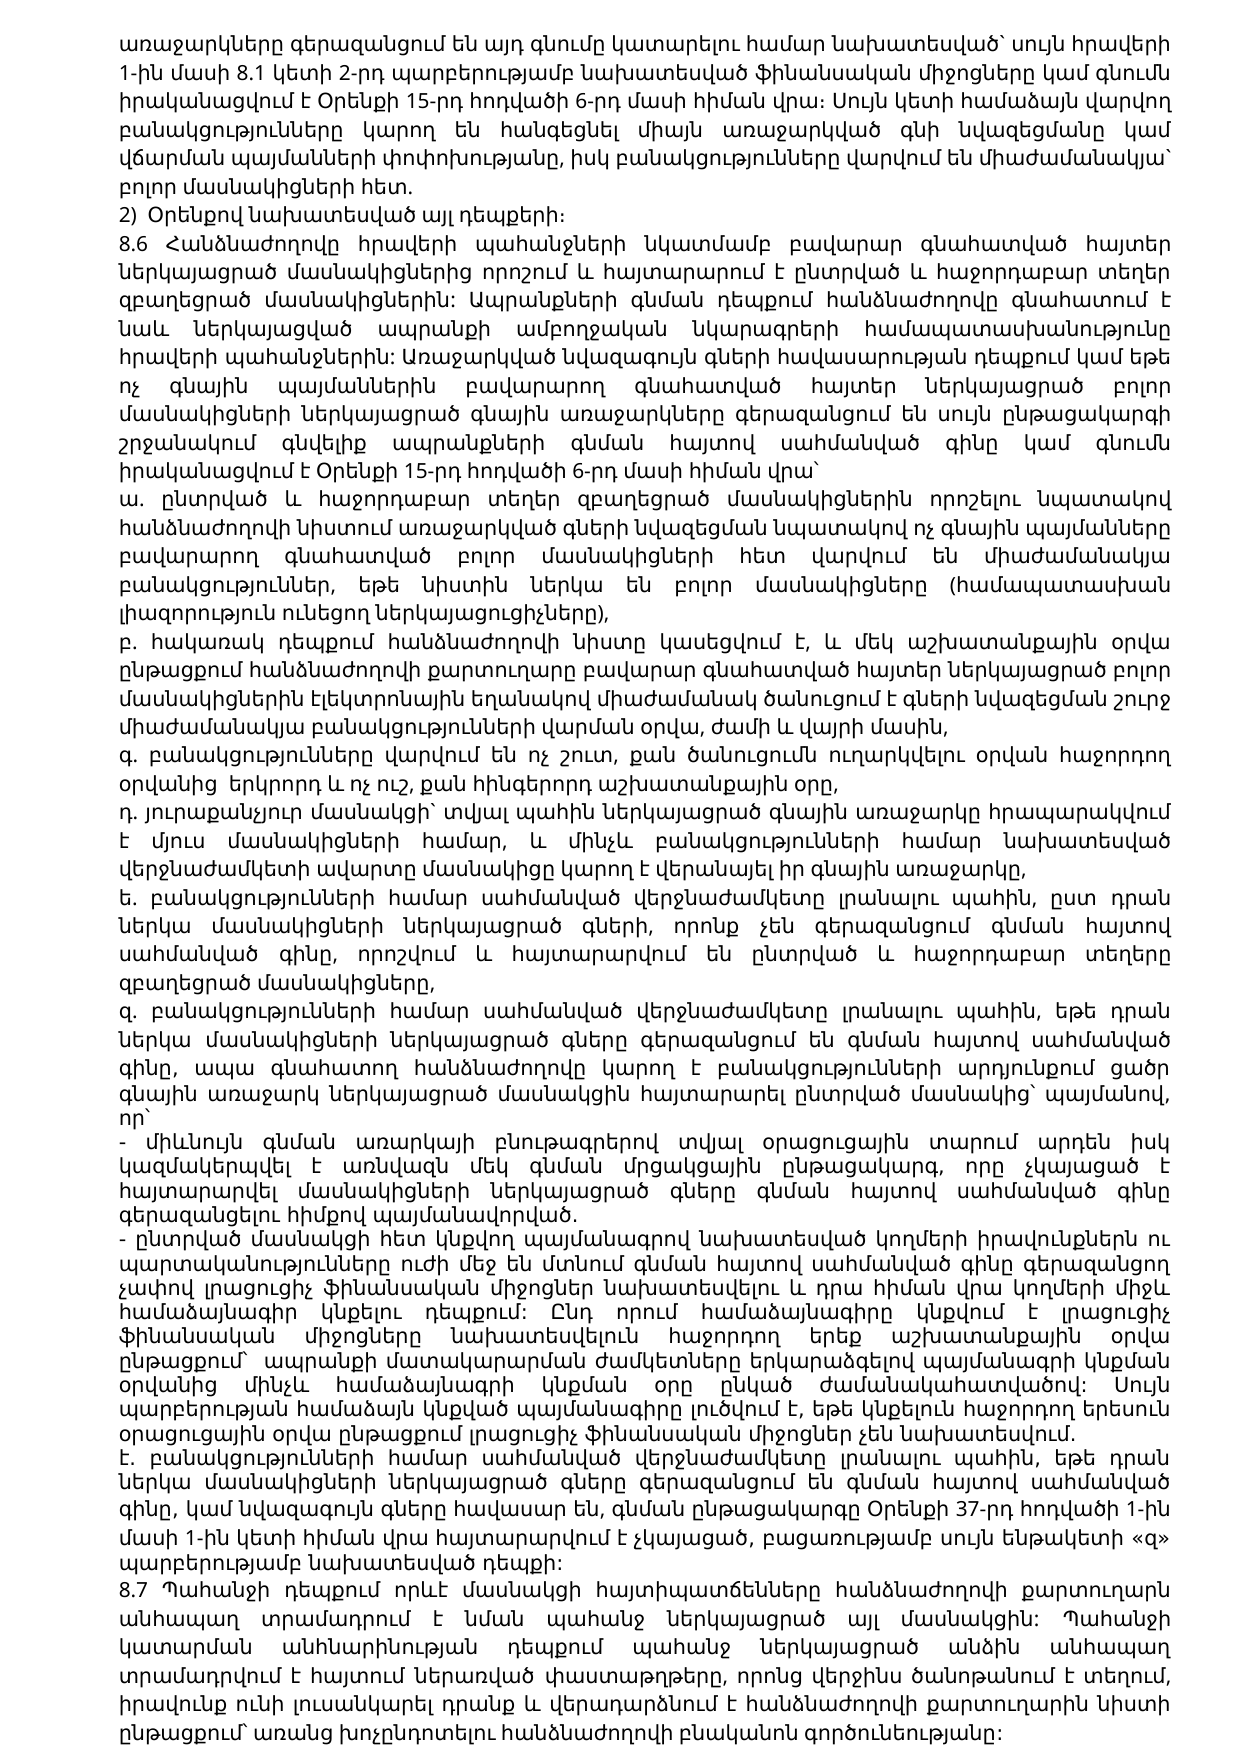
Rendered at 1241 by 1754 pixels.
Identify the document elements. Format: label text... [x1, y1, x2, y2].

text գ. բանակցությունները վարվում են ոչ շուտ, քան ծանուցումն ուղարկվելու օրվան հաջորդող օրվանից երկրորդ և ոչ ուշ, քան հինգերորդ աշխատանքային օրը, [118, 741, 1171, 797]
text ե. բանակցությունների համար սահմանված վերջնաժամկետը լրանալու պահին, ըստ դրան ներկա մասնակիցների ներկայացրած գների, որոնք չեն գերազանցում գնման հայտով սահմանված գինը, որոշվում և հայտարարվում են ընտրված և հաջորդաբար տեղերը զբաղեցրած մասնակիցները, [118, 883, 1171, 996]
text 8.6 Հանձնաժողովը հրավերի պահանջների նկատմամբ բավարար գնահատված հայտեր ներկայացրած մասնակիցներից որոշում և հայտարարում է ընտրված և հաջորդաբար տեղեր զբաղեցրած մասնակիցներին: Ապրանքների գնման դեպքում հանձնաժողովը գնահատում է նաև ներկայացված ապրանքի ամբողջական նկարագրերի համապատասխանությունը հրավերի պահանջներին: Առաջարկված նվազագույն գների հավասարության դեպքում կամ եթե ոչ գնային պայմաններին բավարարող գնահատված հայտեր ներկայացրած բոլոր մասնակիցների ներկայացրած գնային առաջարկները գերազանցում են սույն ընթացակարգի շրջանակում գնվելիք ապրանքների գնման հայտով սահմանված գինը կամ գնումն իրականացվում է Օրենքի 15-րդ հոդվածի 6-րդ մասի հիման վրա՝ [118, 229, 1171, 484]
text - ընտրված մասնակցի հետ կնքվող պայմանագրով նախատեսված կողմերի իրավունքներն ու պարտականությունները ուժի մեջ են մտնում գնման հայտով սահմանված գինը գերազանցող չափով լրացուցիչ ֆինանսական միջոցներ նախատեսվելու և դրա հիման վրա կողմերի միջև համաձայնագիր կնքելու դեպքում: Ընդ որում համաձայնագիրը կնքվում է լրացուցիչ ֆինանսական միջոցները նախատեսվելուն հաջորդող երեք աշխատանքային օրվա ընթացքում՝ ապրանքի մատակարարման ժամկետները երկարաձգելով պայմանագրի կնքման օրվանից մինչև համաձայնագրի կնքման օրը ընկած ժամանակահատվածով: Սույն պարբերության համաձայն կնքված պայմանագիրը լուծվում է, եթե կնքելուն հաջորդող երեսուն օրացուցային օրվա ընթացքում լրացուցիչ ֆինանսական միջոցներ չեն նախատեսվում. [118, 1227, 1171, 1446]
text զ. բանակցությունների համար սահմանված վերջնաժամկետը լրանալու պահին, եթե դրան ներկա մասնակիցների ներկայացրած գները գերազանցում են գնման հայտով սահմանված գինը, ապա գնահատող հանձնաժողովը կարող է բանակցությունների արդյունքում ցածր գնային առաջարկ ներկայացրած մասնակցին հայտարարել ընտրված մասնակից՝ պայմանով, որ՝ [118, 996, 1171, 1130]
text է. բանակցությունների համար սահմանված վերջնաժամկետը լրանալու պահին, եթե դրան ներկա մասնակիցների ներկայացրած գները գերազանցում են գնման հայտով սահմանված գինը, կամ նվազագույն գները հավասար են, գնման ընթացակարգը Օրենքի 37-րդ հոդվածի 1-ին մասի 1-ին կետի հիման վրա հայտարարվում է չկայացած, բացառությամբ սույն ենթակետի «զ» պարբերությամբ նախատեսված դեպքի: [118, 1446, 1171, 1576]
text ա. ընտրված և հաջորդաբար տեղեր զբաղեցրած մասնակիցներին որոշելու նպատակով հանձնաժողովի նիստում առաջարկված գների նվազեցման նպատակով ոչ գնային պայմանները բավարարող գնահատված բոլոր մասնակիցների հետ վարվում են միաժամանակյա բանակցություններ, եթե նիստին ներկա են բոլոր մասնակիցները (համապատասխան լիազորություն ունեցող ներկայացուցիչները), [118, 484, 1171, 627]
text բ. հակառակ դեպքում հանձնաժողովի նիստը կասեցվում է, և մեկ աշխատանքային օրվա ընթացքում հանձնաժողովի քարտուղարը բավարար գնահատված հայտեր ներկայացրած բոլոր մասնակիցներին էլեկտրոնային եղանակով միաժամանակ ծանուցում է գների նվազեցման շուրջ միաժամանակյա բանակցությունների վարման օրվա, ժամի և վայրի մասին, [118, 627, 1171, 741]
text դ. յուրաքանչյուր մասնակցի` տվյալ պահին ներկայացրած գնային առաջարկը հրապարակվում է մյուս մասնակիցների համար, և մինչև բանակցությունների համար նախատեսված վերջնաժամկետի ավարտը մասնակիցը կարող է վերանայել իր գնային առաջարկը, [118, 797, 1171, 883]
text 2) Օրենքով նախատեսված այլ դեպքերի։ [118, 200, 1171, 229]
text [118, 29, 1171, 200]
text - միևնույն գնման առարկայի բնութագրերով տվյալ օրացուցային տարում արդեն իսկ կազմակերպվել է առնվազն մեկ գնման մրցակցային ընթացակարգ, որը չկայացած է հայտարարվել մասնակիցների ներկայացրած գները գնման հայտով սահմանված գինը գերազանցելու հիմքով պայմանավորված. [118, 1130, 1171, 1227]
text 8.7 Պահանջի դեպքում որևէ մասնակցի հայտիպատճենները հանձնաժողովի քարտուղարն անհապաղ տրամադրում է նման պահանջ ներկայացրած այլ մասնակցին: Պահանջի կատարման անհնարինության դեպքում պահանջ ներկայացրած անձին անհապաղ տրամադրվում է հայտում ներառված փաստաթղթերը, որոնց վերջինս ծանոթանում է տեղում, իրավունք ունի լուսանկարել դրանք և վերադարձնում է հանձնաժողովի քարտուղարին նիստի ընթացքում՝ առանց խոչընդոտելու հանձնաժողովի բնականոն գործունեությանը: [118, 1576, 1171, 1746]
